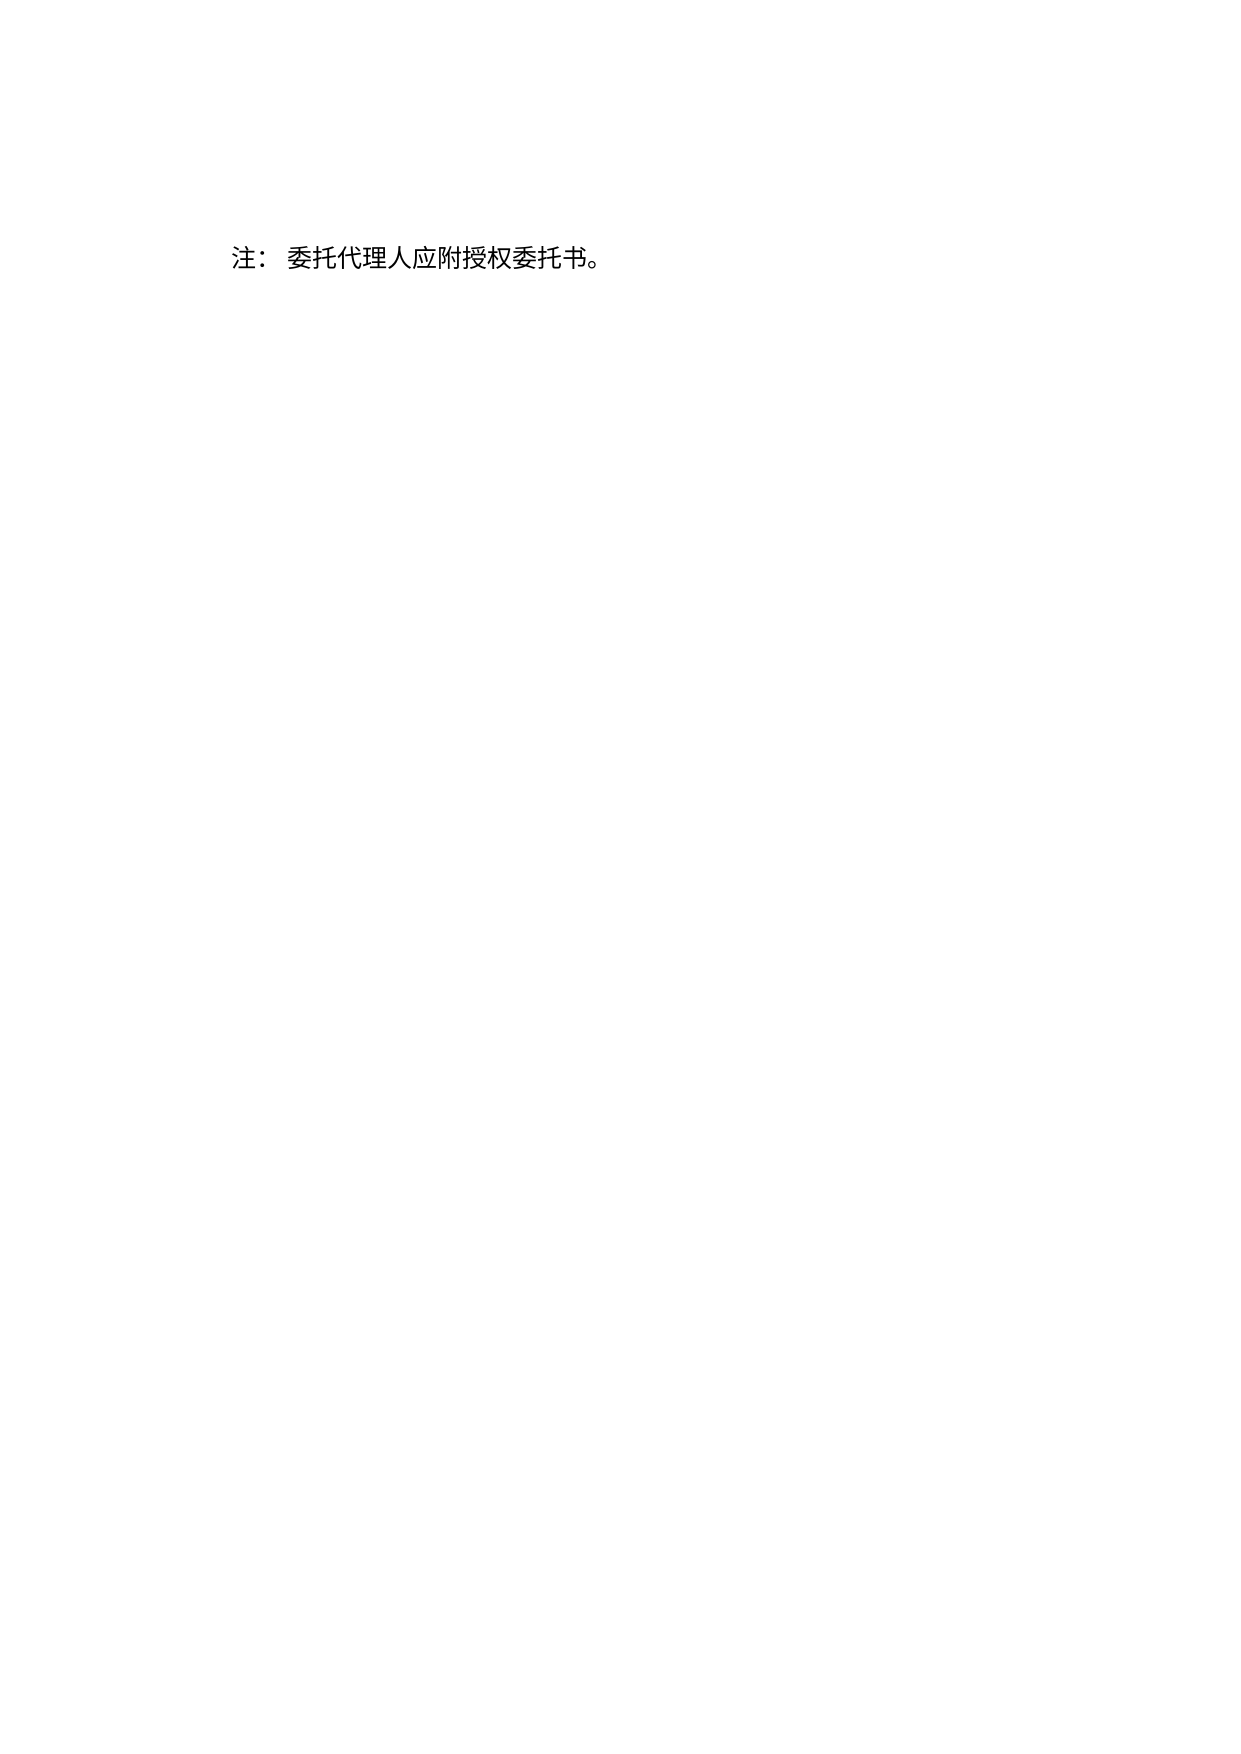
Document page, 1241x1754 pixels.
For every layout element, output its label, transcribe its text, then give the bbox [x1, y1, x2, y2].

text 注： 委托代理人应附授权委托书。 [187, 224, 1053, 289]
